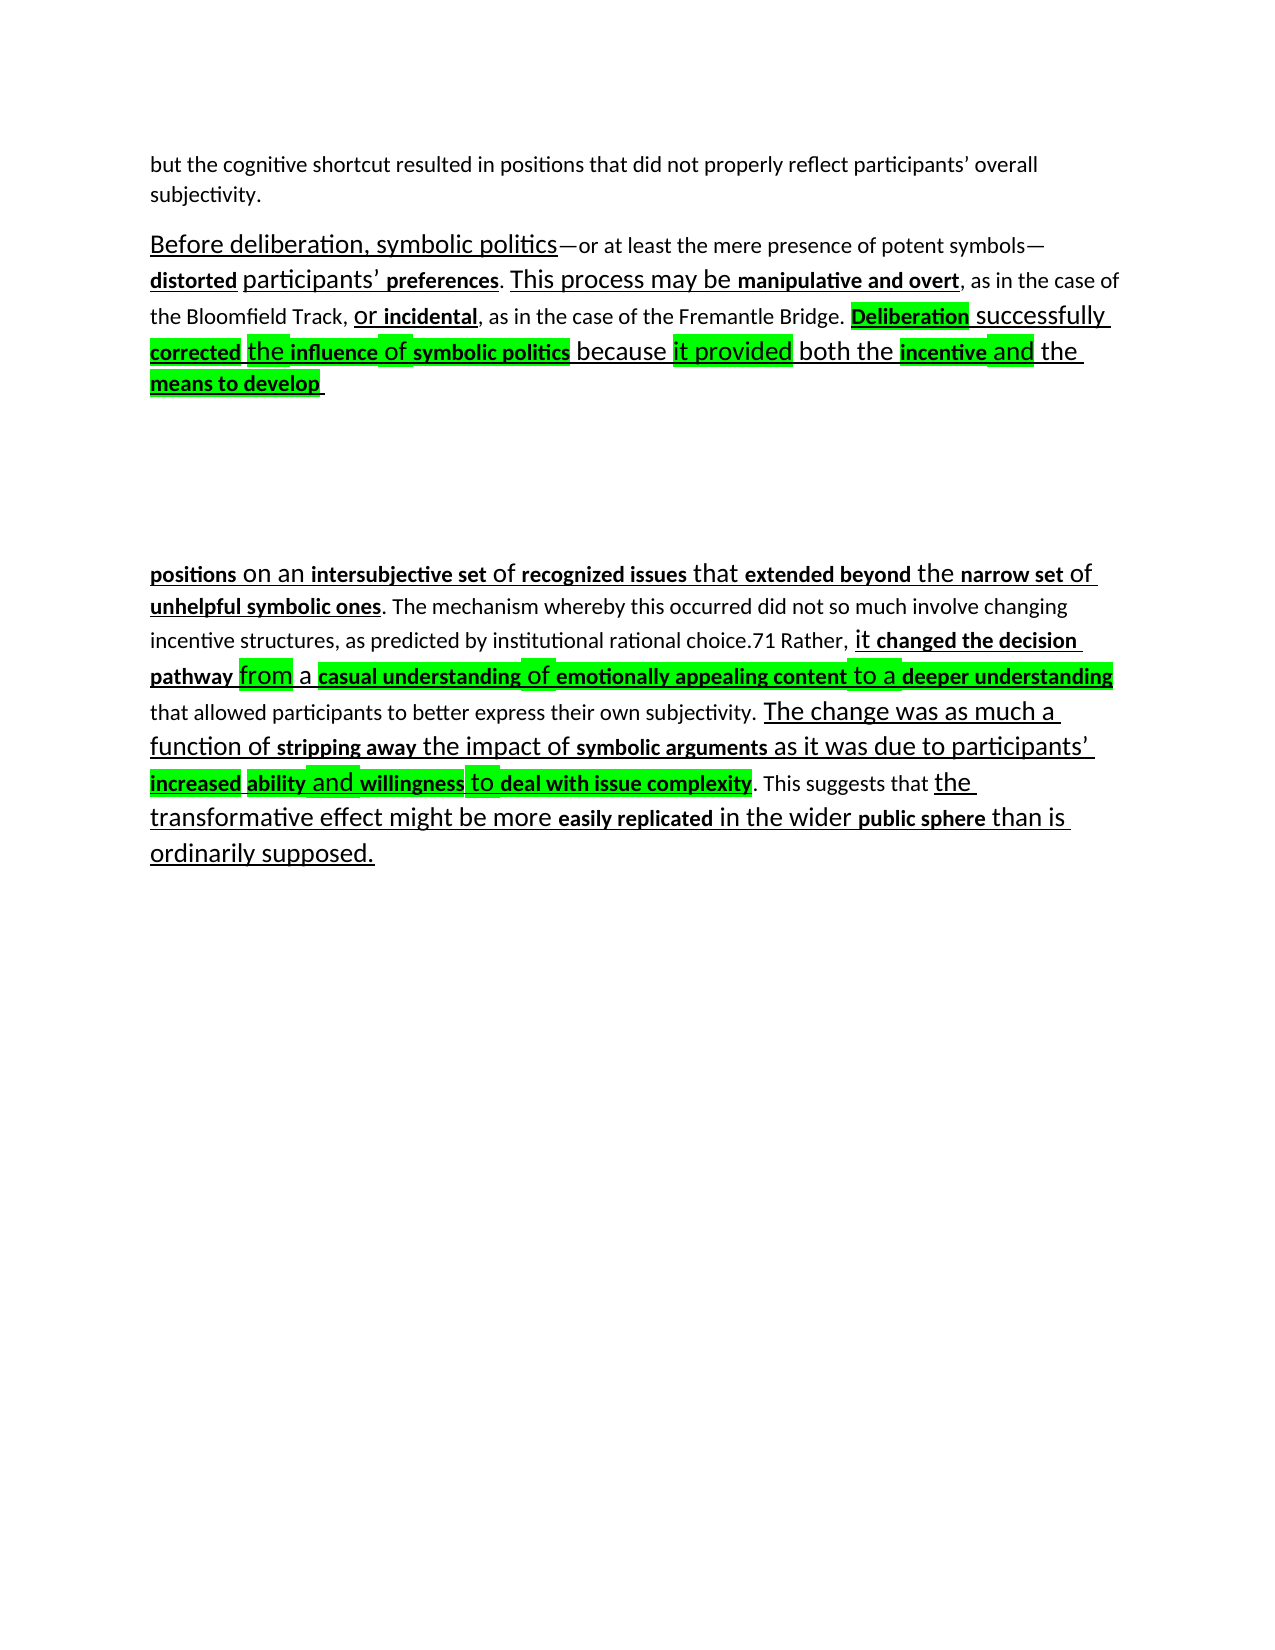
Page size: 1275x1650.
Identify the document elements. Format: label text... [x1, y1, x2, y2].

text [150, 150, 1125, 208]
text Before deliberation, symbolic politics—or at least the mere presence of potent symbols—distorted participants’ preferences. This process may be manipulative and overt, as in the case of the Bloomfield Track, or incidental, as in the case of the Fremantle Bridge. Deliberation successfully corrected the influence of symbolic politics because it provided both the incentive and the means to develop [150, 227, 1125, 397]
text positions on an intersubjective set of recognized issues that extended beyond the narrow set of unhelpful symbolic ones. The mechanism whereby this occurred did not so much involve changing incentive structures, as predicted by institutional rational choice.71 Rather, it changed the decision pathway from a casual understanding of emotionally appealing content to a deeper understanding that allowed participants to better express their own subjectivity. The change was as much a function of stripping away the impact of symbolic arguments as it was due to participants’ increased ability and willingness to deal with issue complexity. This suggests that the transformative effect might be more easily replicated in the wider public sphere than is ordinarily supposed. [150, 557, 1125, 869]
